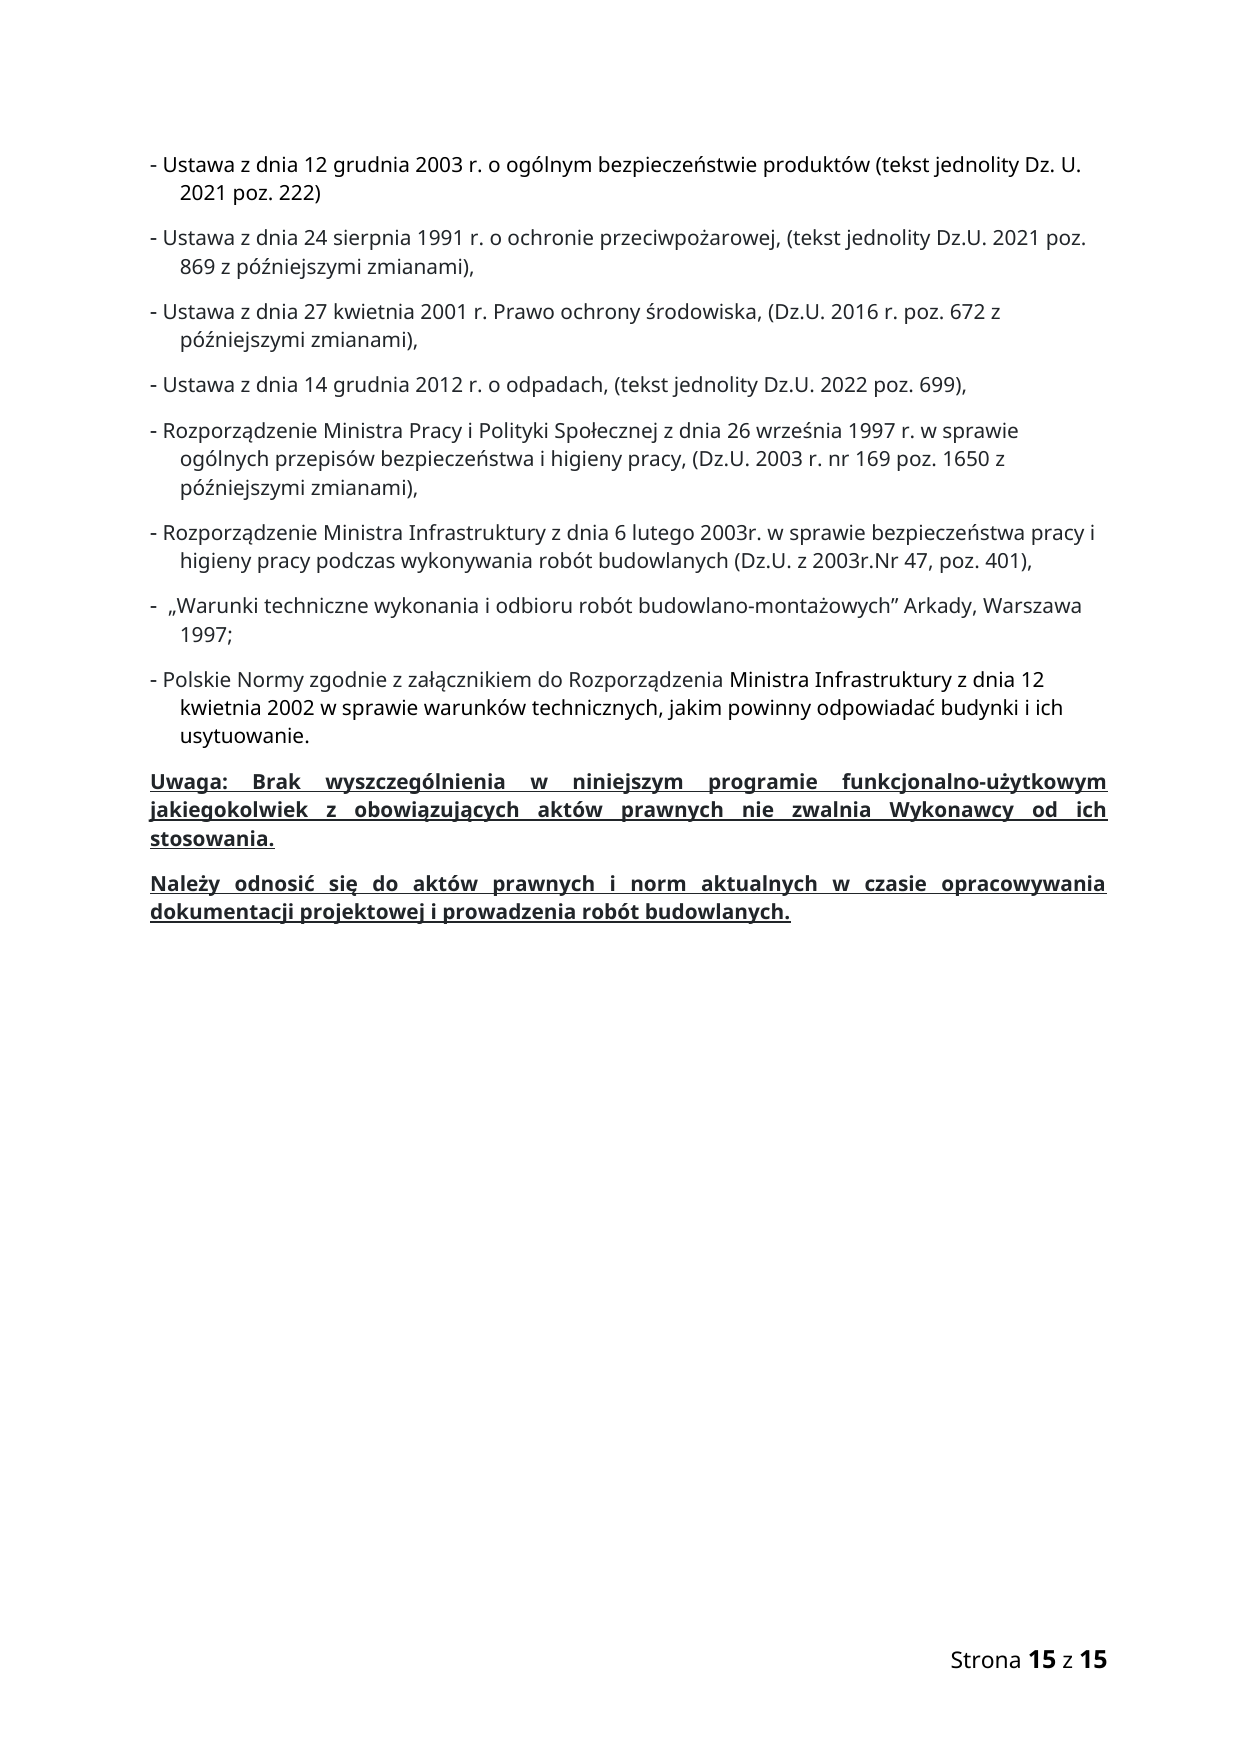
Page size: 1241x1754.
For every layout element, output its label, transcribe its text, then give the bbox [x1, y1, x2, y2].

text - Polskie Normy zgodnie z załącznikiem do Rozporządzenia Ministra Infrastruktury z dnia 12 kwietnia 2002 w sprawie warunków technicznych, jakim powinny odpowiadać budynki i ich usytuowanie. [150, 665, 1107, 750]
text Należy odnosić się do aktów prawnych i norm aktualnych w czasie opracowywania dokumentacji projektowej i prowadzenia robót budowlanych. [150, 869, 1107, 893]
text - Rozporządzenie Ministra Pracy i Polityki Społecznej z dnia 26 września 1997 r. w sprawie ogólnych przepisów bezpieczeństwa i higieny pracy, (Dz.U. 2003 r. nr 169 poz. 1650 z późniejszymi zmianami), [150, 416, 1107, 501]
text - Ustawa z dnia 14 grudnia 2012 r. o odpadach, (tekst jednolity Dz.U. 2022 poz. 699), [150, 371, 1107, 399]
text Uwaga: Brak wyszczególnienia w niniejszym programie funkcjonalno-użytkowym jakiegokolwiek z obowiązujących aktów prawnych nie zwalnia Wykonawcy od ich stosowania. [150, 792, 1107, 819]
text - Ustawa z dnia 24 sierpnia 1991 r. o ochronie przeciwpożarowej, (tekst jednolity Dz.U. 2021 poz. 869 z późniejszymi zmianami), [150, 223, 1107, 280]
text - Ustawa z dnia 27 kwietnia 2001 r. Prawo ochrony środowiska, (Dz.U. 2016 r. poz. 672 z późniejszymi zmianami), [150, 297, 1107, 354]
text - Ustawa z dnia 12 grudnia 2003 r. o ogólnym bezpieczeństwie produktów (tekst jednolity Dz. U. 2021 poz. 222) [150, 150, 1107, 207]
text Uwaga: Brak wyszczególnienia w niniejszym programie funkcjonalno-użytkowym jakiegokolwiek z obowiązujących aktów prawnych nie zwalnia Wykonawcy od ich stosowania. [150, 767, 1107, 791]
text - Rozporządzenie Ministra Infrastruktury z dnia 6 lutego 2003r. w sprawie bezpieczeństwa pracy i higieny pracy podczas wykonywania robót budowlanych (Dz.U. z 2003r.Nr 47, poz. 401), [150, 518, 1107, 574]
text - „Warunki techniczne wykonania i odbioru robót budowlano-montażowych” Arkady, Warszawa 1997; [150, 591, 1107, 648]
text Uwaga: Brak wyszczególnienia w niniejszym programie funkcjonalno-użytkowym jakiegokolwiek z obowiązujących aktów prawnych nie zwalnia Wykonawcy od ich stosowania. [150, 821, 1107, 852]
text Należy odnosić się do aktów prawnych i norm aktualnych w czasie opracowywania dokumentacji projektowej i prowadzenia robót budowlanych. [150, 894, 1107, 926]
